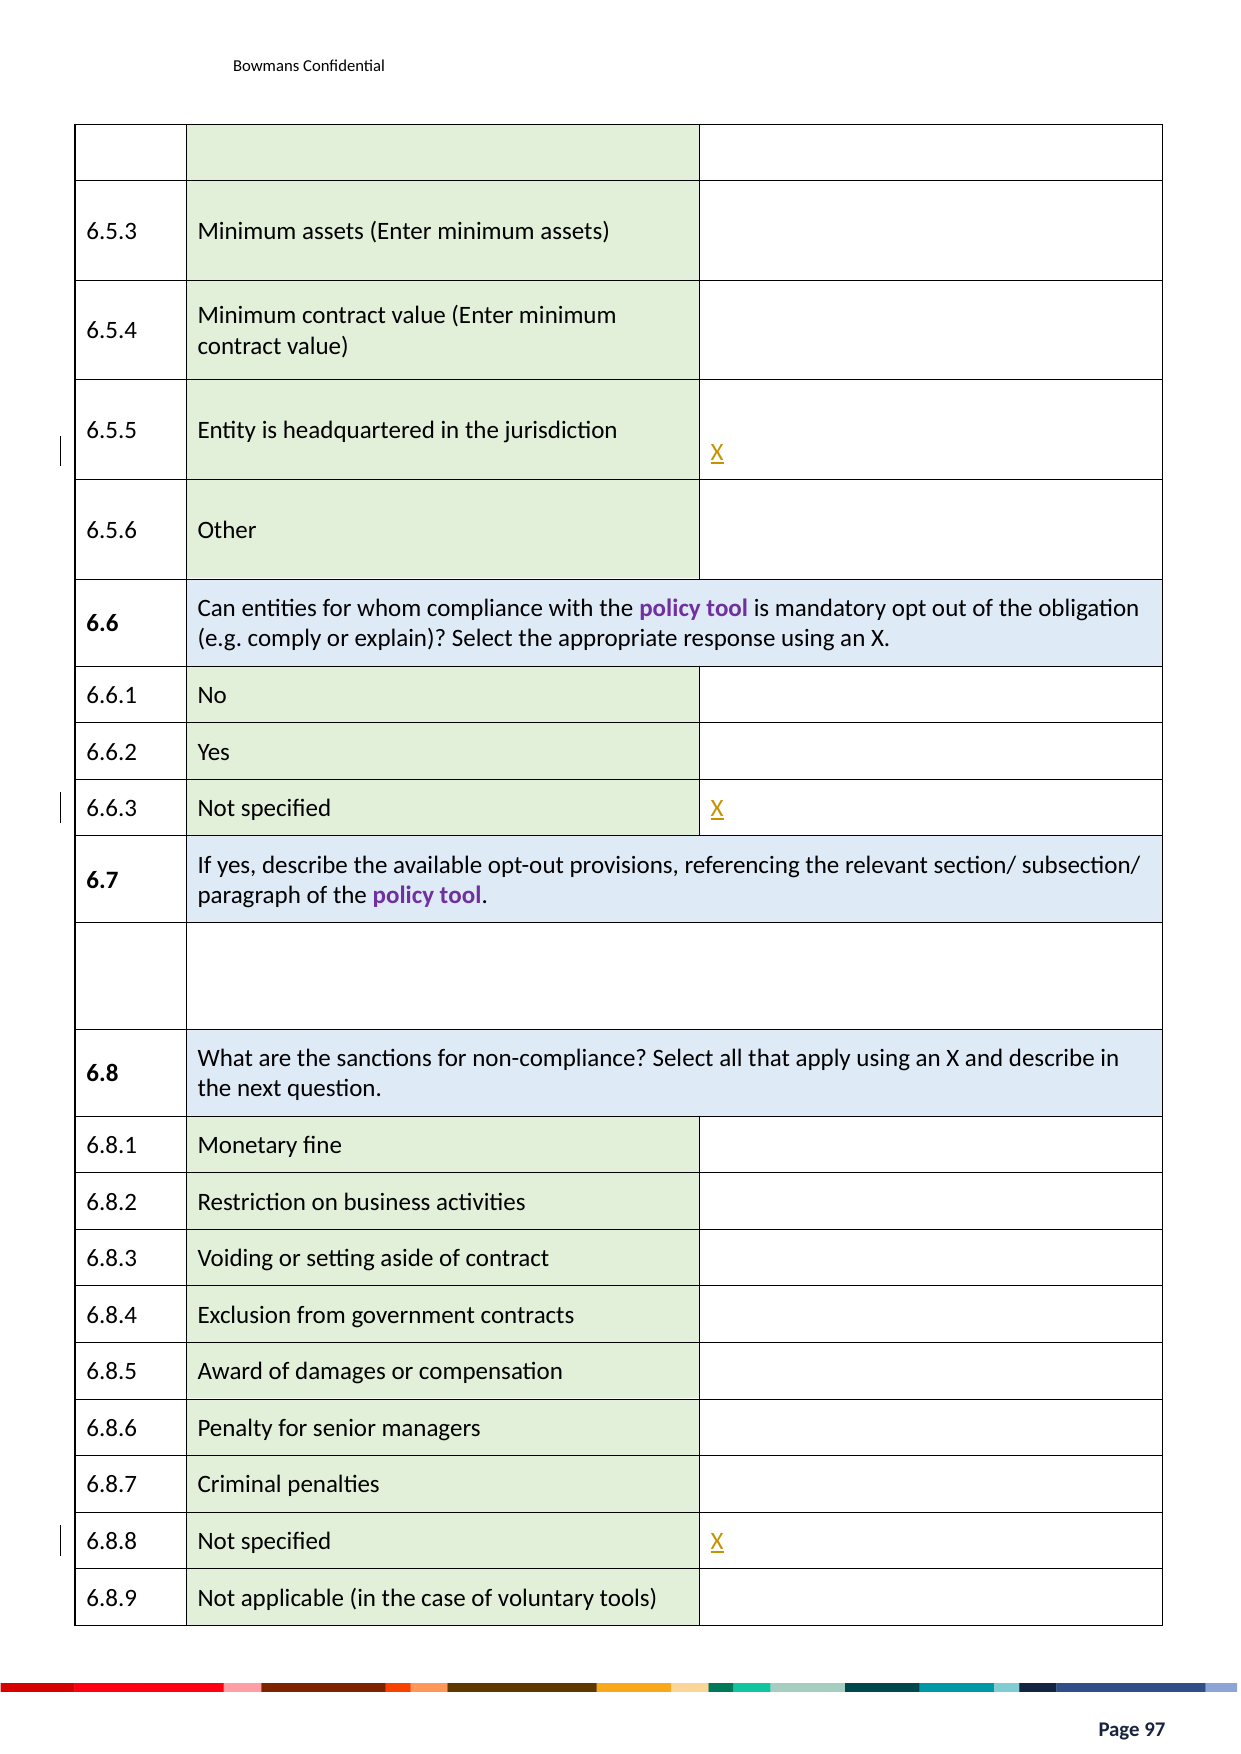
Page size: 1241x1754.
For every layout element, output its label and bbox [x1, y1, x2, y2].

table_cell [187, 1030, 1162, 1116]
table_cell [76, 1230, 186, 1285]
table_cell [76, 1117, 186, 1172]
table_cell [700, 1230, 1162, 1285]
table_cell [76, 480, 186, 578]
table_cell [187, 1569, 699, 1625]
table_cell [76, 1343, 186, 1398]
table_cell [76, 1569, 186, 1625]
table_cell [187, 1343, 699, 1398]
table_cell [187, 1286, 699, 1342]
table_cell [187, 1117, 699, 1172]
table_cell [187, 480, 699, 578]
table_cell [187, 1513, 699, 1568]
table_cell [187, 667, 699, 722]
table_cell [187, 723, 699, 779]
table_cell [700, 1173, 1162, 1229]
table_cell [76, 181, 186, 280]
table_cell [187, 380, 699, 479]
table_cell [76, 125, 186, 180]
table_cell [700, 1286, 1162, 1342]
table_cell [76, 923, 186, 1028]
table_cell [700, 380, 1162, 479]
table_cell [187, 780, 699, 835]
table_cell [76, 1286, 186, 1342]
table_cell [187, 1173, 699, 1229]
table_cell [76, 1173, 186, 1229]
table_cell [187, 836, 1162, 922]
picture [0, 1683, 1236, 1692]
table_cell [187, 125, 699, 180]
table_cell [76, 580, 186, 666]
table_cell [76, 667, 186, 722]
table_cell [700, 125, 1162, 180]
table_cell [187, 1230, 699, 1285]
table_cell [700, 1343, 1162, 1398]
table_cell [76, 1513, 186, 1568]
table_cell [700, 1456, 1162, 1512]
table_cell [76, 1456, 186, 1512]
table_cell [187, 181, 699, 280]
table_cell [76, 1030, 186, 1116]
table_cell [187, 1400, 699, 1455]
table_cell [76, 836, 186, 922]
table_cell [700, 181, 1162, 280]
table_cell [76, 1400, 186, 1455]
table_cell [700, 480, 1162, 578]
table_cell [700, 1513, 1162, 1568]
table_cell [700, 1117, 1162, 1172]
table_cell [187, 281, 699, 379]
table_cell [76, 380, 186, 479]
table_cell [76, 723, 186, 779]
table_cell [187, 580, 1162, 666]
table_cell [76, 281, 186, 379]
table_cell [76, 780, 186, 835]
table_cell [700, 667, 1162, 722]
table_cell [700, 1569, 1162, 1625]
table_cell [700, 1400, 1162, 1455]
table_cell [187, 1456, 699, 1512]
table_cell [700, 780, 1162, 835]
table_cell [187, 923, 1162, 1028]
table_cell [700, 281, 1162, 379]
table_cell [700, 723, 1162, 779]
